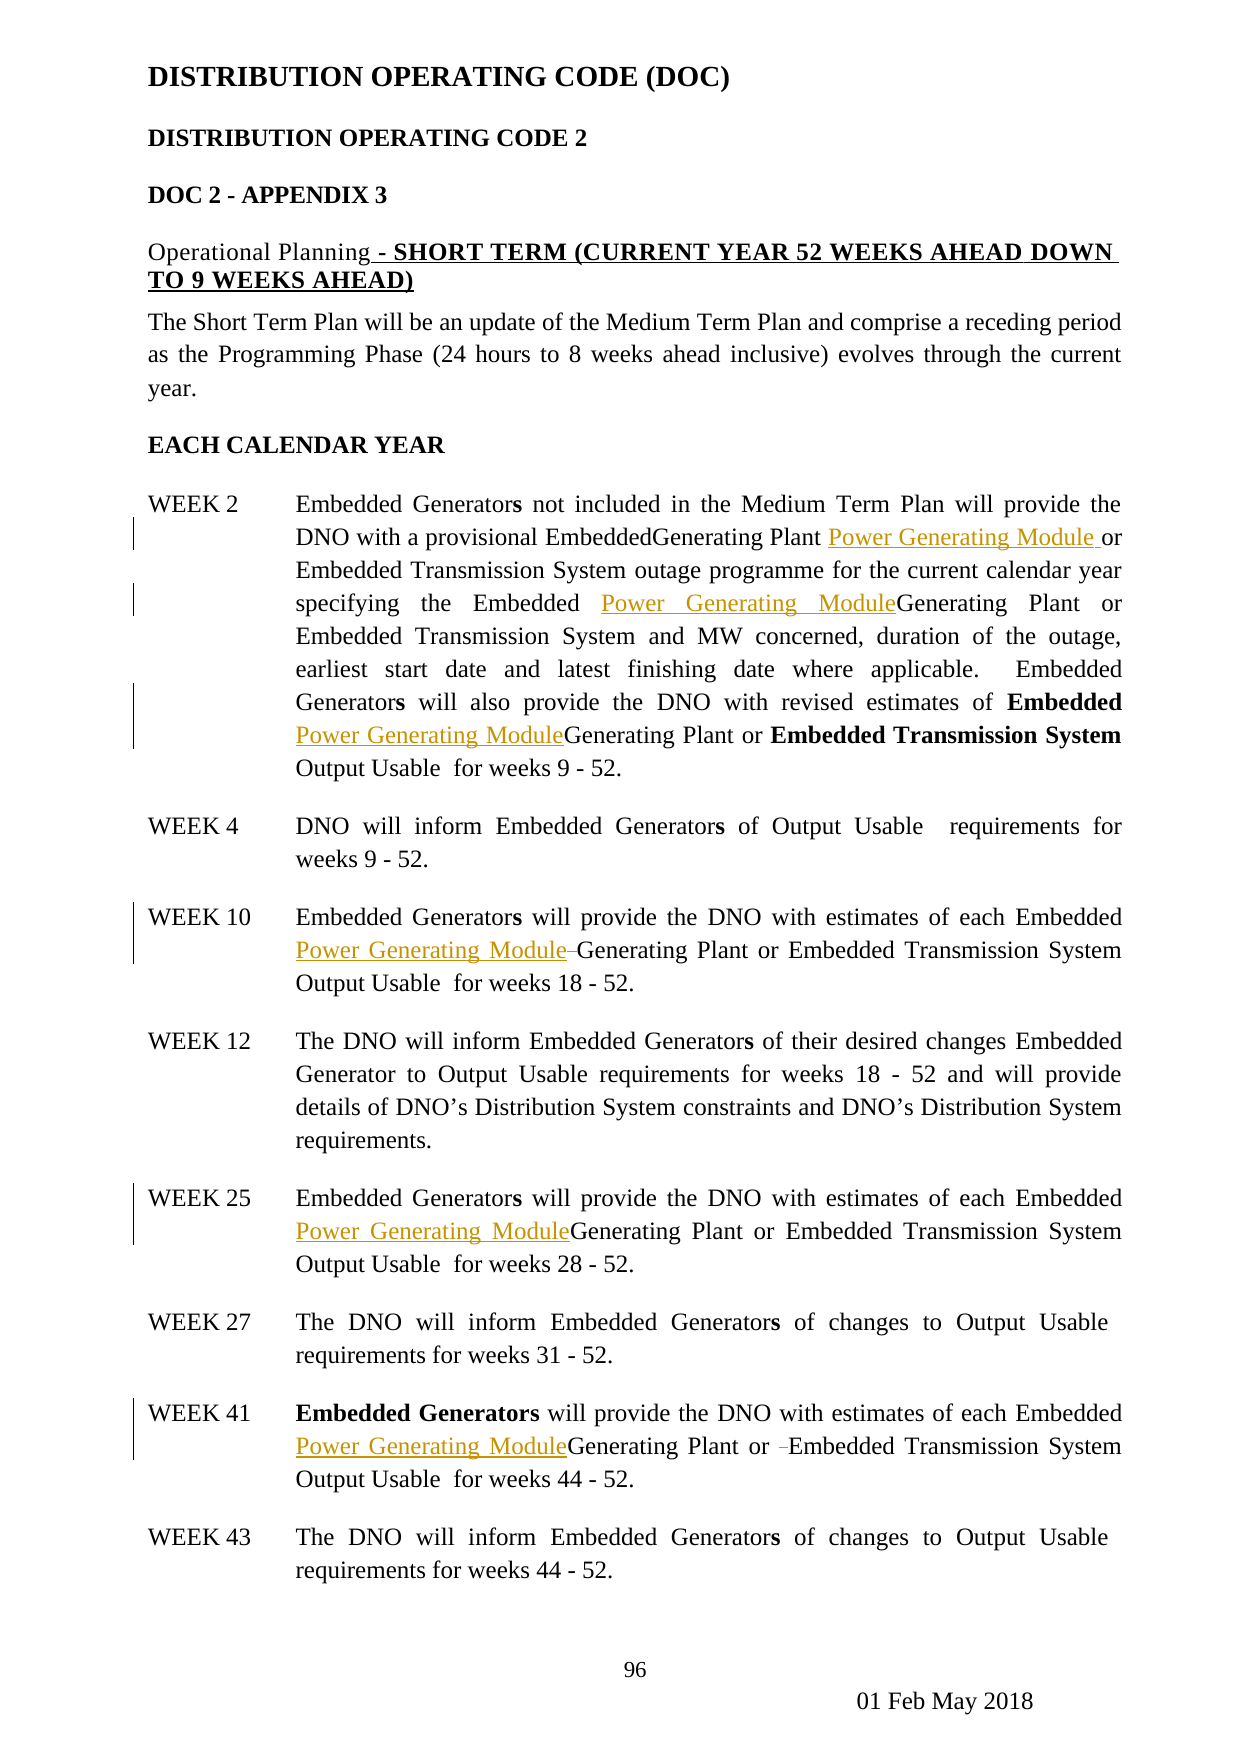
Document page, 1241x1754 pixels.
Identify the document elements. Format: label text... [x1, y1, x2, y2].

text WEEK 2 Embedded Generators not included in the Medium Term Plan will provide the DNO with a provisional Embedded or Embedded Transmission System outage programme for the current calendar year specifying the Embedded or Embedded Transmission System and MW concerned, duration of the outage, earliest start date and latest finishing date where applicable. Embedded Generators will also provide the DNO with revised estimates of Embedded or Embedded Transmission System Output Usable for weeks 9 - 52. [148, 489, 1122, 782]
text Operational Planning - SHORT TERM (CURRENT YEAR 52 WEEKS AHEAD DOWN TO 9 WEEKS AHEAD) [148, 237, 1122, 294]
text WEEK 27 The DNO will inform Embedded Generators of changes to Output Usable requirements for weeks 31 - 52. [148, 1307, 1122, 1369]
text WEEK 41 Embedded Generators will provide the DNO with estimates of each Embedded or Embedded Transmission System Output Usable for weeks 44 - 52. [148, 1398, 1122, 1493]
text WEEK 4 DNO will inform Embedded Generators of Output Usable requirements for weeks 9 - 52. [148, 811, 1122, 873]
text WEEK 25 Embedded Generators will provide the DNO with estimates of each Embedded or Embedded Transmission System Output Usable for weeks 28 - 52. [148, 1183, 1122, 1278]
subtitle 2 - APPENDIX 3 [148, 181, 1122, 209]
text WEEK 10 Embedded Generators will provide the DNO with estimates of each Embedded or Embedded Transmission System Output Usable for weeks 18 - 52. [148, 902, 1122, 997]
text WEEK 12 The DNO will inform Embedded Generators of their desired changes Embedded Generator to Output Usable requirements for weeks 18 - 52 and will provide details of DNO’s Distribution System constraints and DNO’s Distribution System requirements. [148, 1026, 1122, 1154]
text DISTRIBUTION OPERATING CODE 2 [148, 123, 1122, 151]
text The Short Term Plan will be an update of the Medium Term Plan and comprise a receding period as the Programming Phase (24 hours to 8 weeks ahead inclusive) evolves through the current year. [148, 307, 1122, 401]
text WEEK 43 The DNO will inform Embedded Generators of changes to Output Usable requirements for weeks 44 - 52. [148, 1522, 1122, 1584]
text EACH CALENDAR YEAR [148, 431, 1122, 459]
